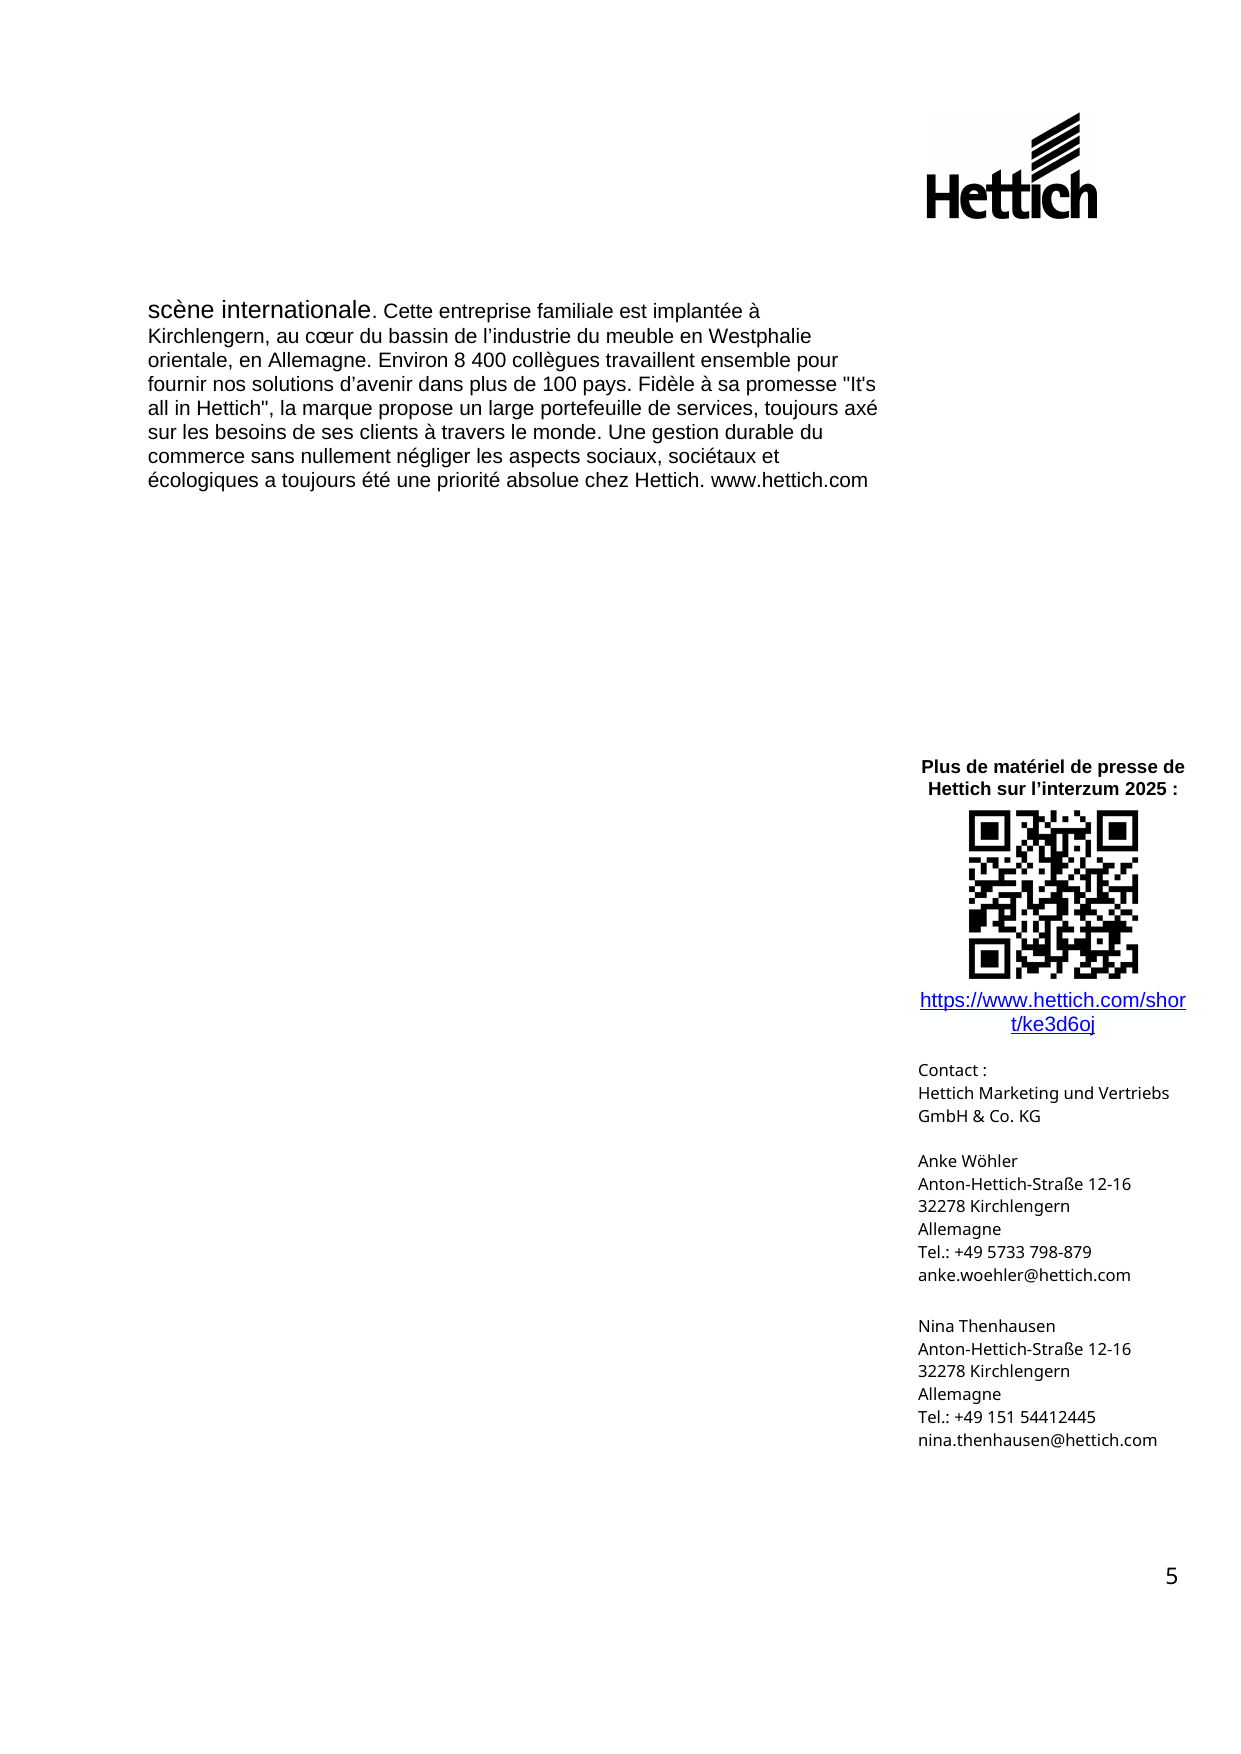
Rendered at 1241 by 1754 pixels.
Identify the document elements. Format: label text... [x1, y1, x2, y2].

picture [926, 112, 1097, 219]
